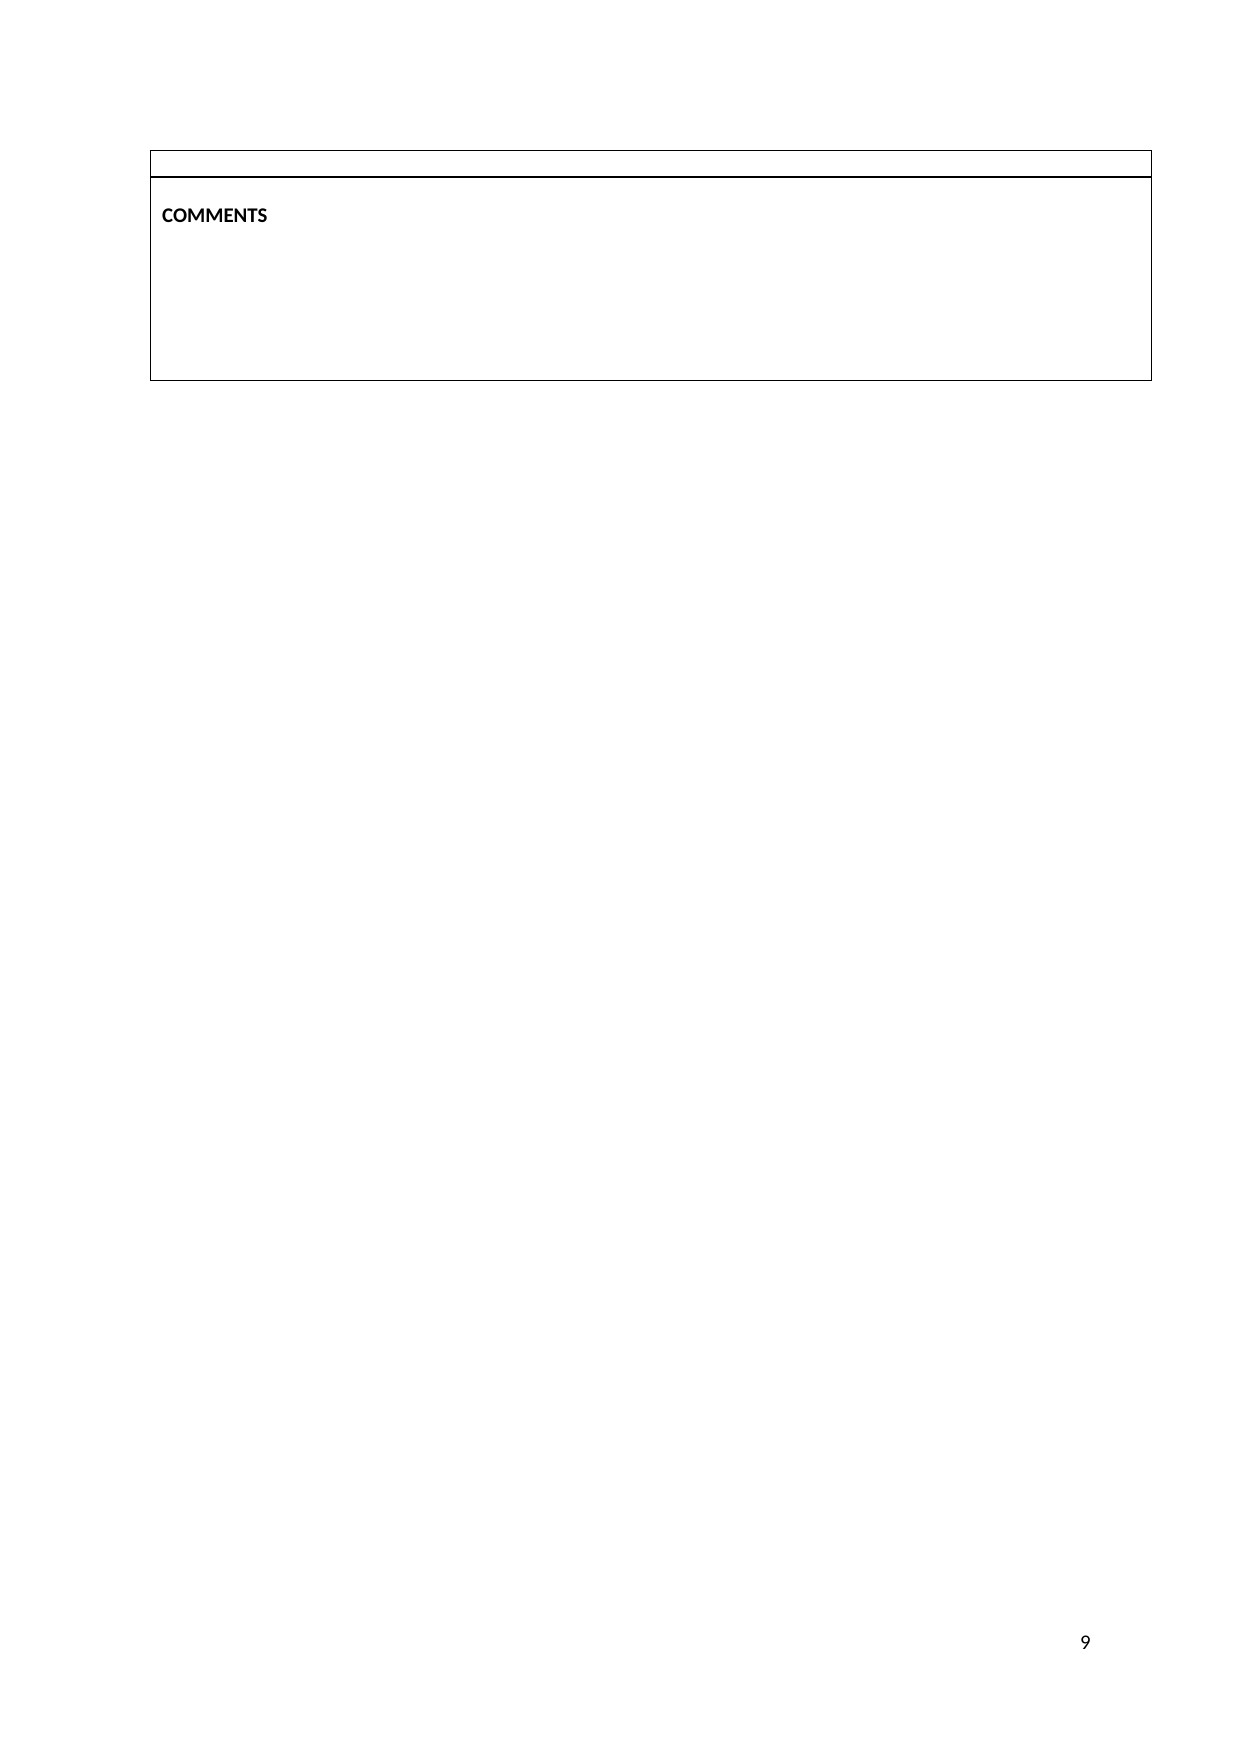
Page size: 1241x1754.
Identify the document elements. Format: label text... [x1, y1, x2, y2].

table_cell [151, 151, 1151, 176]
table_cell COMMENTS [151, 178, 1151, 380]
